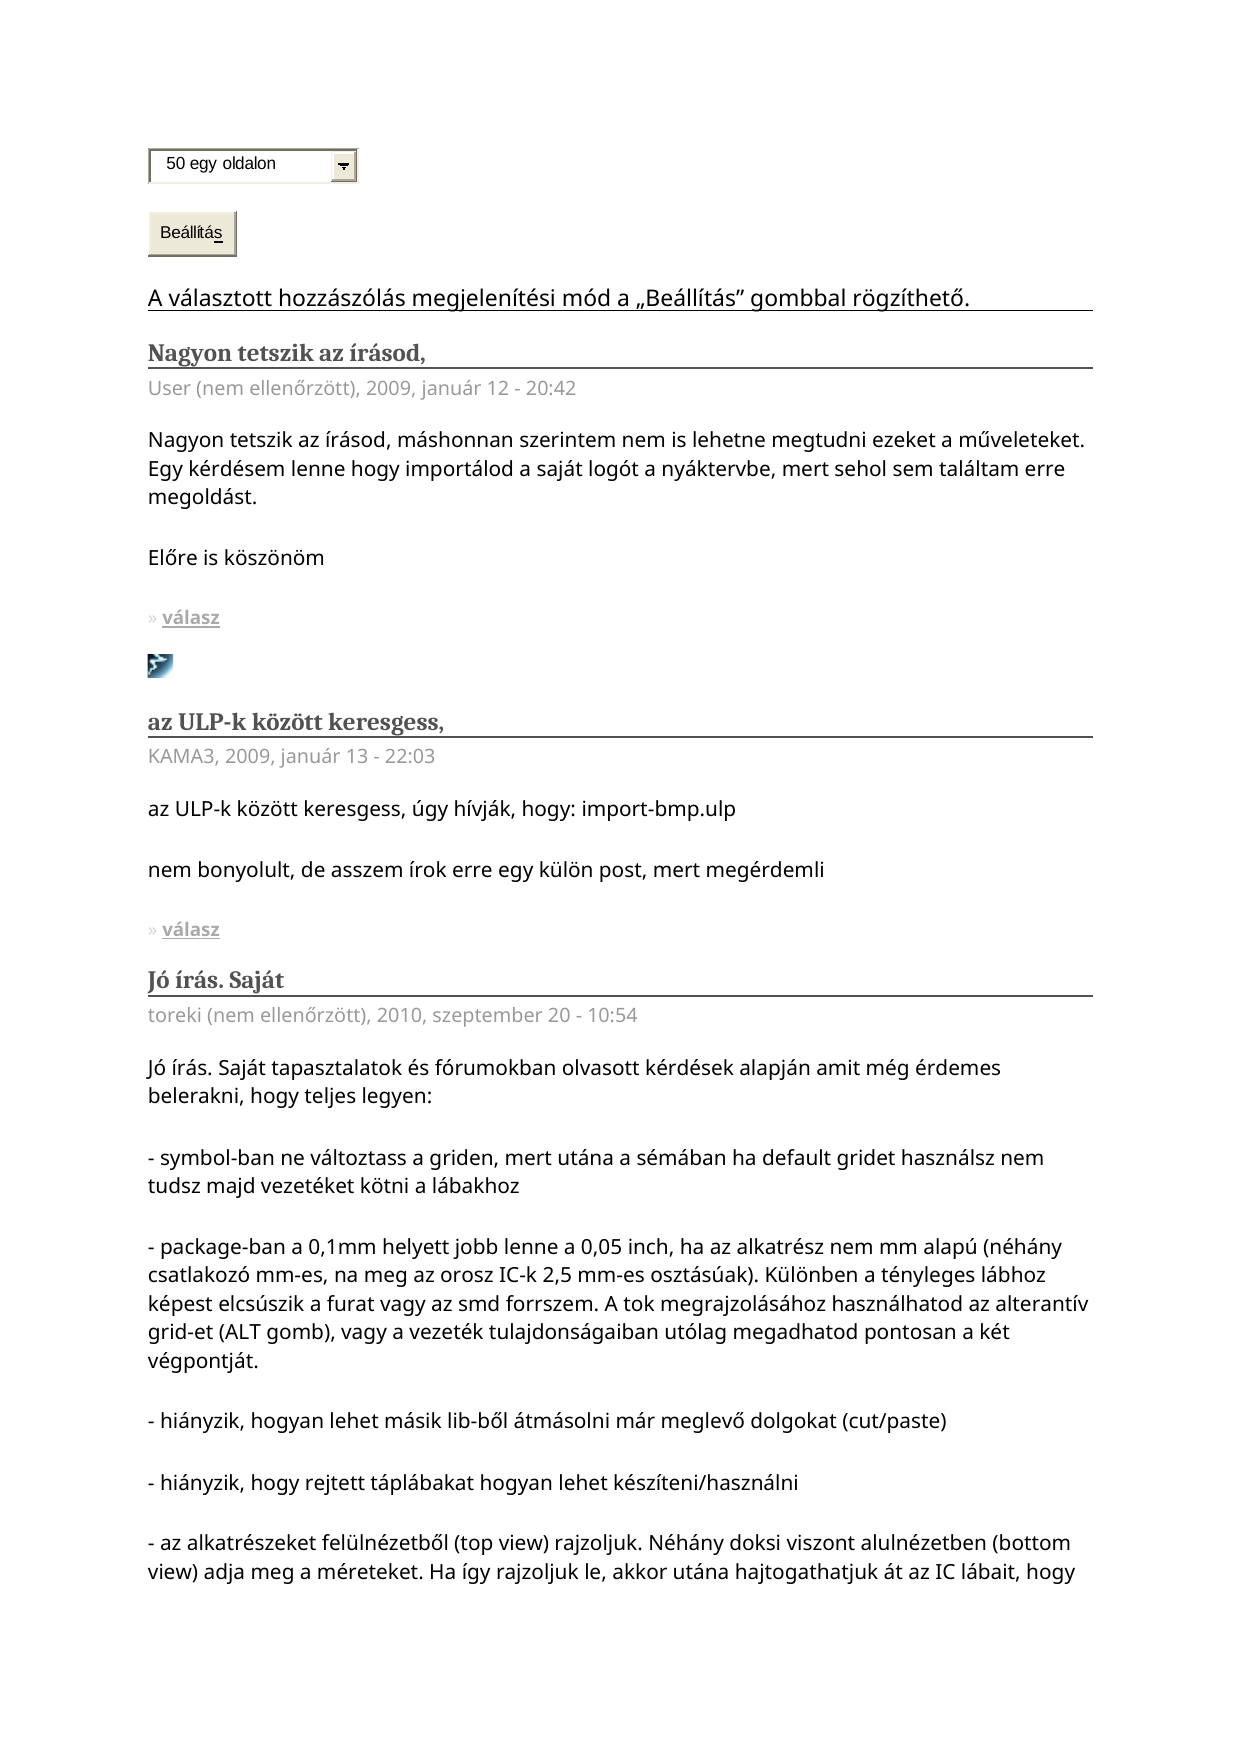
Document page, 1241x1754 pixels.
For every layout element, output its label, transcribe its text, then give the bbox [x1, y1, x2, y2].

text - hiányzik, hogy rejtett táplábakat hogyan lehet készíteni/használni [148, 1468, 1093, 1496]
text A választott hozzászólás megjelenítési mód a „Beállítás” gombbal rögzíthető. [148, 282, 1093, 310]
text nem bonyolult, de asszem írok erre egy külön post, mert megérdemli [148, 855, 1093, 884]
subtitle Jó írás. Saját [148, 966, 1093, 995]
text Előre is köszönöm [148, 543, 1093, 572]
text - package-ban a 0,1mm helyett jobb lenne a 0,05 inch, ha az alkatrész nem mm alapú (néhány csatlakozó mm-es, na meg az orosz IC-k 2,5 mm-es osztásúak). Különben a tényleges lábhoz képest elcsúszik a furat vagy az smd forrszem. A tok megrajzolásához használhatod az alterantív grid-et (ALT gomb), vagy a vezeték tulajdonságaiban utólag megadhatod pontosan a két végpontját. [148, 1232, 1093, 1374]
text - symbol-ban ne változtass a griden, mert utána a sémában ha default gridet használsz nem tudsz majd vezetéket kötni a lábakhoz [148, 1143, 1093, 1199]
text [148, 1528, 1093, 1585]
text User (nem ellenőrzött), 2009, január 12 - 20:42 [148, 374, 1093, 401]
text Jó írás. Saját tapasztalatok és fórumokban olvasott kérdések alapján amit még érdemes belerakni, hogy teljes legyen: [148, 1053, 1093, 1110]
text toreki (nem ellenőrzött), 2010, szeptember 20 - 10:54 [148, 1001, 1093, 1028]
text az ULP-k között keresgess, úgy hívják, hogy: import-bmp.ulp [148, 794, 1093, 823]
text KAMA3, 2009, január 13 - 22:03 [148, 743, 1093, 769]
text » válasz [148, 916, 1093, 942]
text - hiányzik, hogyan lehet másik lib-ből átmásolni már meglevő dolgokat (cut/paste) [148, 1407, 1093, 1435]
text Nagyon tetszik az írásod, máshonnan szerintem nem is lehetne megtudni ezeket a műveleteket. Egy kérdésem lenne hogy importálod a saját logót a nyáktervbe, mert sehol sem találtam erre megoldást. [148, 426, 1093, 511]
picture [147, 654, 174, 678]
subtitle az ULP-k között keresgess, [148, 707, 1093, 736]
text » válasz [148, 604, 1093, 630]
subtitle Nagyon tetszik az írásod, [148, 339, 1093, 367]
